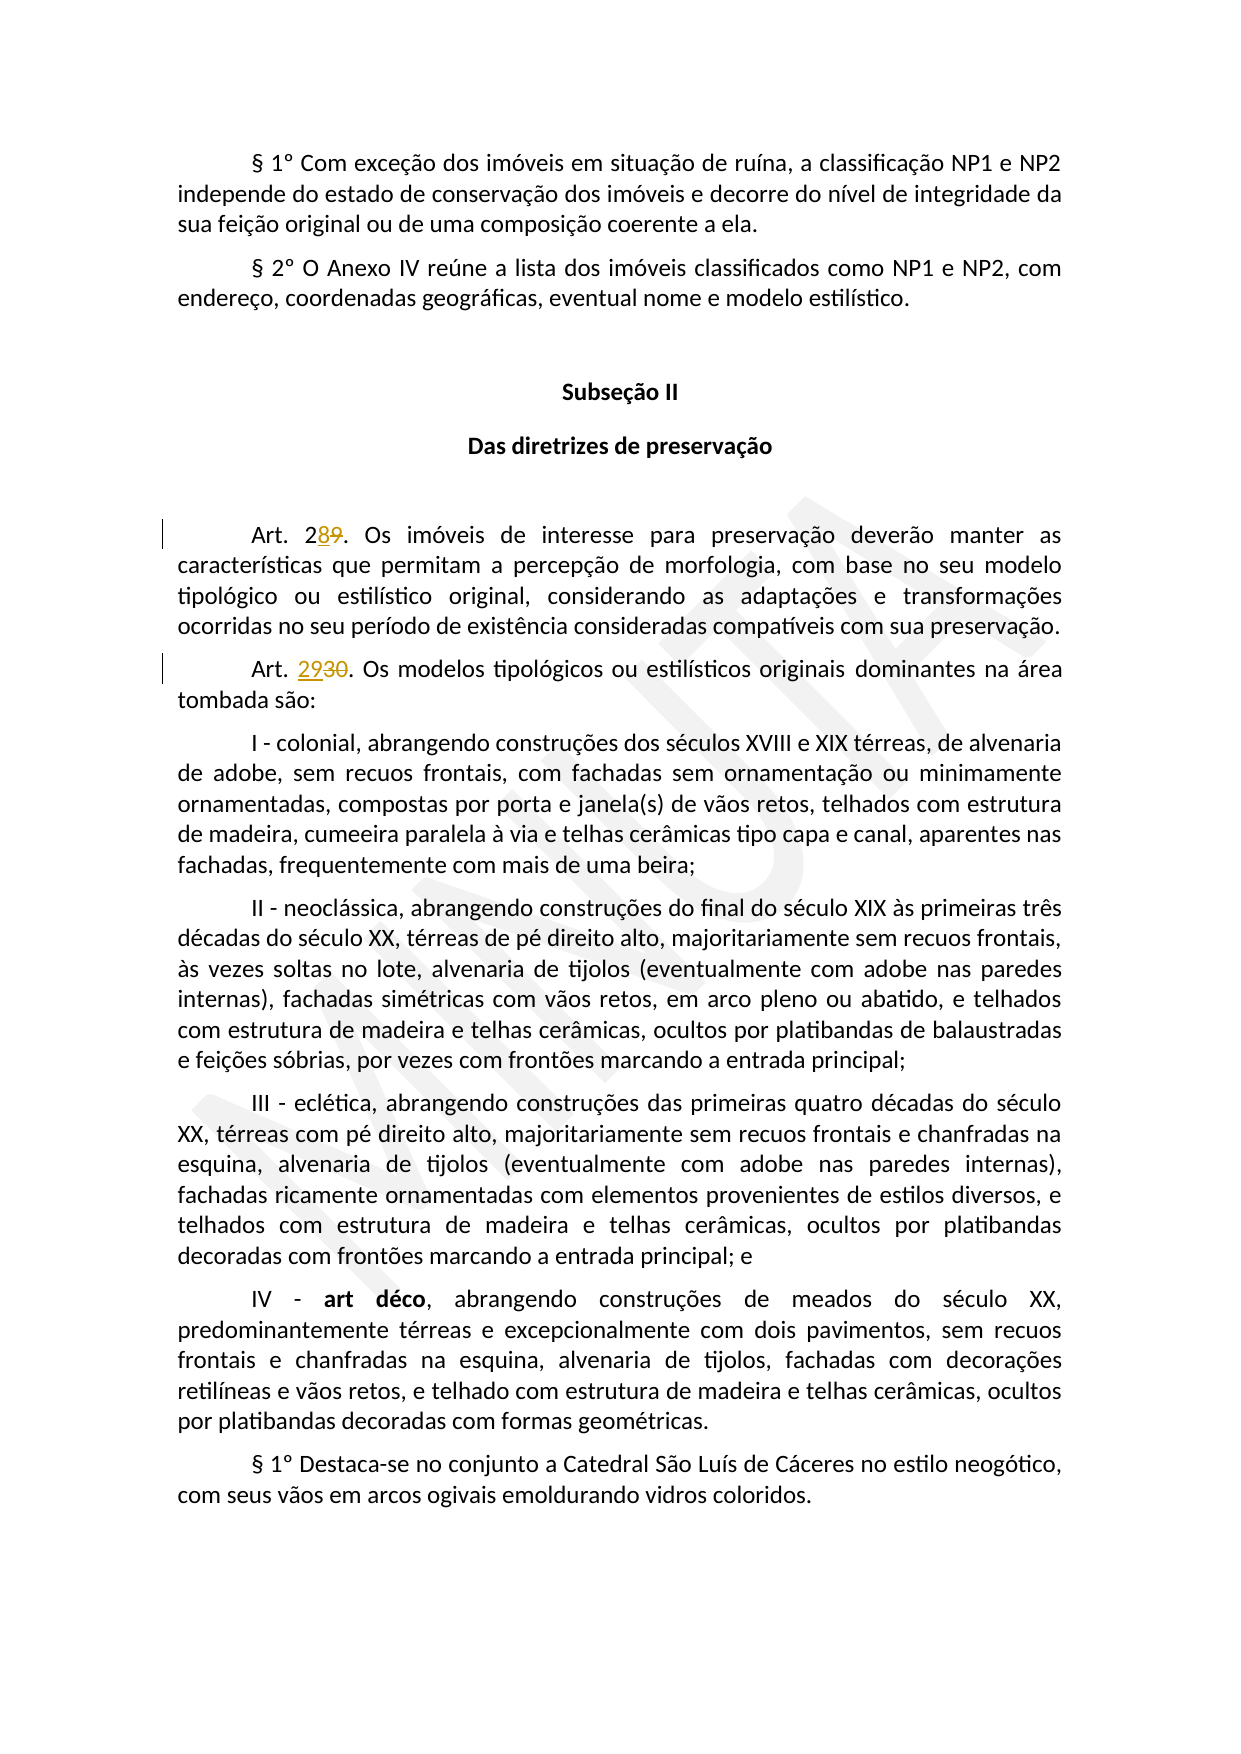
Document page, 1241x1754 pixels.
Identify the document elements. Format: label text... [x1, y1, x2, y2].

text I - colonial, abrangendo construções dos séculos XVIII e XIX térreas, de alvenaria de adobe, sem recuos frontais, com fachadas sem ornamentação ou minimamente ornamentadas, compostas por porta e janela(s) de vãos retos, telhados com estrutura de madeira, cumeeira paralela à via e telhas cerâmicas tipo capa e canal, aparentes nas fachadas, frequentemente com mais de uma beira; [177, 727, 1063, 879]
text II - neoclássica, abrangendo construções do final do século XIX às primeiras três décadas do século XX, térreas de pé direito alto, majoritariamente sem recuos frontais, às vezes soltas no lote, alvenaria de tijolos (eventualmente com adobe nas paredes internas), fachadas simétricas com vãos retos, em arco pleno ou abatido, e telhados com estrutura de madeira e telhas cerâmicas, ocultos por platibandas de balaustradas e feições sóbrias, por vezes com frontões marcando a entrada principal; [177, 892, 1063, 1075]
text § 1º Com exceção dos imóveis em situação de ruína, a classificação NP1 e NP2 independe do estado de conservação dos imóveis e decorre do nível de integridade da sua feição original ou de uma composição coerente a ela. [177, 148, 1063, 239]
text § 1º Destaca-se no conjunto a Catedral São Luís de Cáceres no estilo neogótico, com seus vãos em arcos ogivais emoldurando vidros coloridos. [177, 1448, 1063, 1509]
subtitle Subseção II [177, 377, 1063, 407]
text IV - art déco, abrangendo construções de meados do século XX, predominantemente térreas e excepcionalmente com dois pavimentos, sem recuos frontais e chanfradas na esquina, alvenaria de tijolos, fachadas com decorações retilíneas e vãos retos, e telhado com estrutura de madeira e telhas cerâmicas, ocultos por platibandas decoradas com formas geométricas. [177, 1283, 1063, 1436]
subtitle Das diretrizes de preservação [177, 430, 1063, 461]
text Art. 2. Os imóveis de interesse para preservação deverão manter as características que permitam a percepção de morfologia, com base no seu modelo tipológico ou estilístico original, considerando as adaptações e transformações ocorridas no seu período de existência consideradas compatíveis com sua preservação. [177, 519, 1063, 641]
text § 2º O Anexo IV reúne a lista dos imóveis classificados como NP1 e NP2, com endereço, coordenadas geográficas, eventual nome e modelo estilístico. [177, 252, 1063, 313]
text Art. . Os modelos tipológicos ou estilísticos originais dominantes na área tombada são: [177, 653, 1063, 714]
text III - eclética, abrangendo construções das primeiras quatro décadas do século XX, térreas com pé direito alto, majoritariamente sem recuos frontais e chanfradas na esquina, alvenaria de tijolos (eventualmente com adobe nas paredes internas), fachadas ricamente ornamentadas com elementos provenientes de estilos diversos, e telhados com estrutura de madeira e telhas cerâmicas, ocultos por platibandas decoradas com frontões marcando a entrada principal; e [177, 1088, 1063, 1271]
